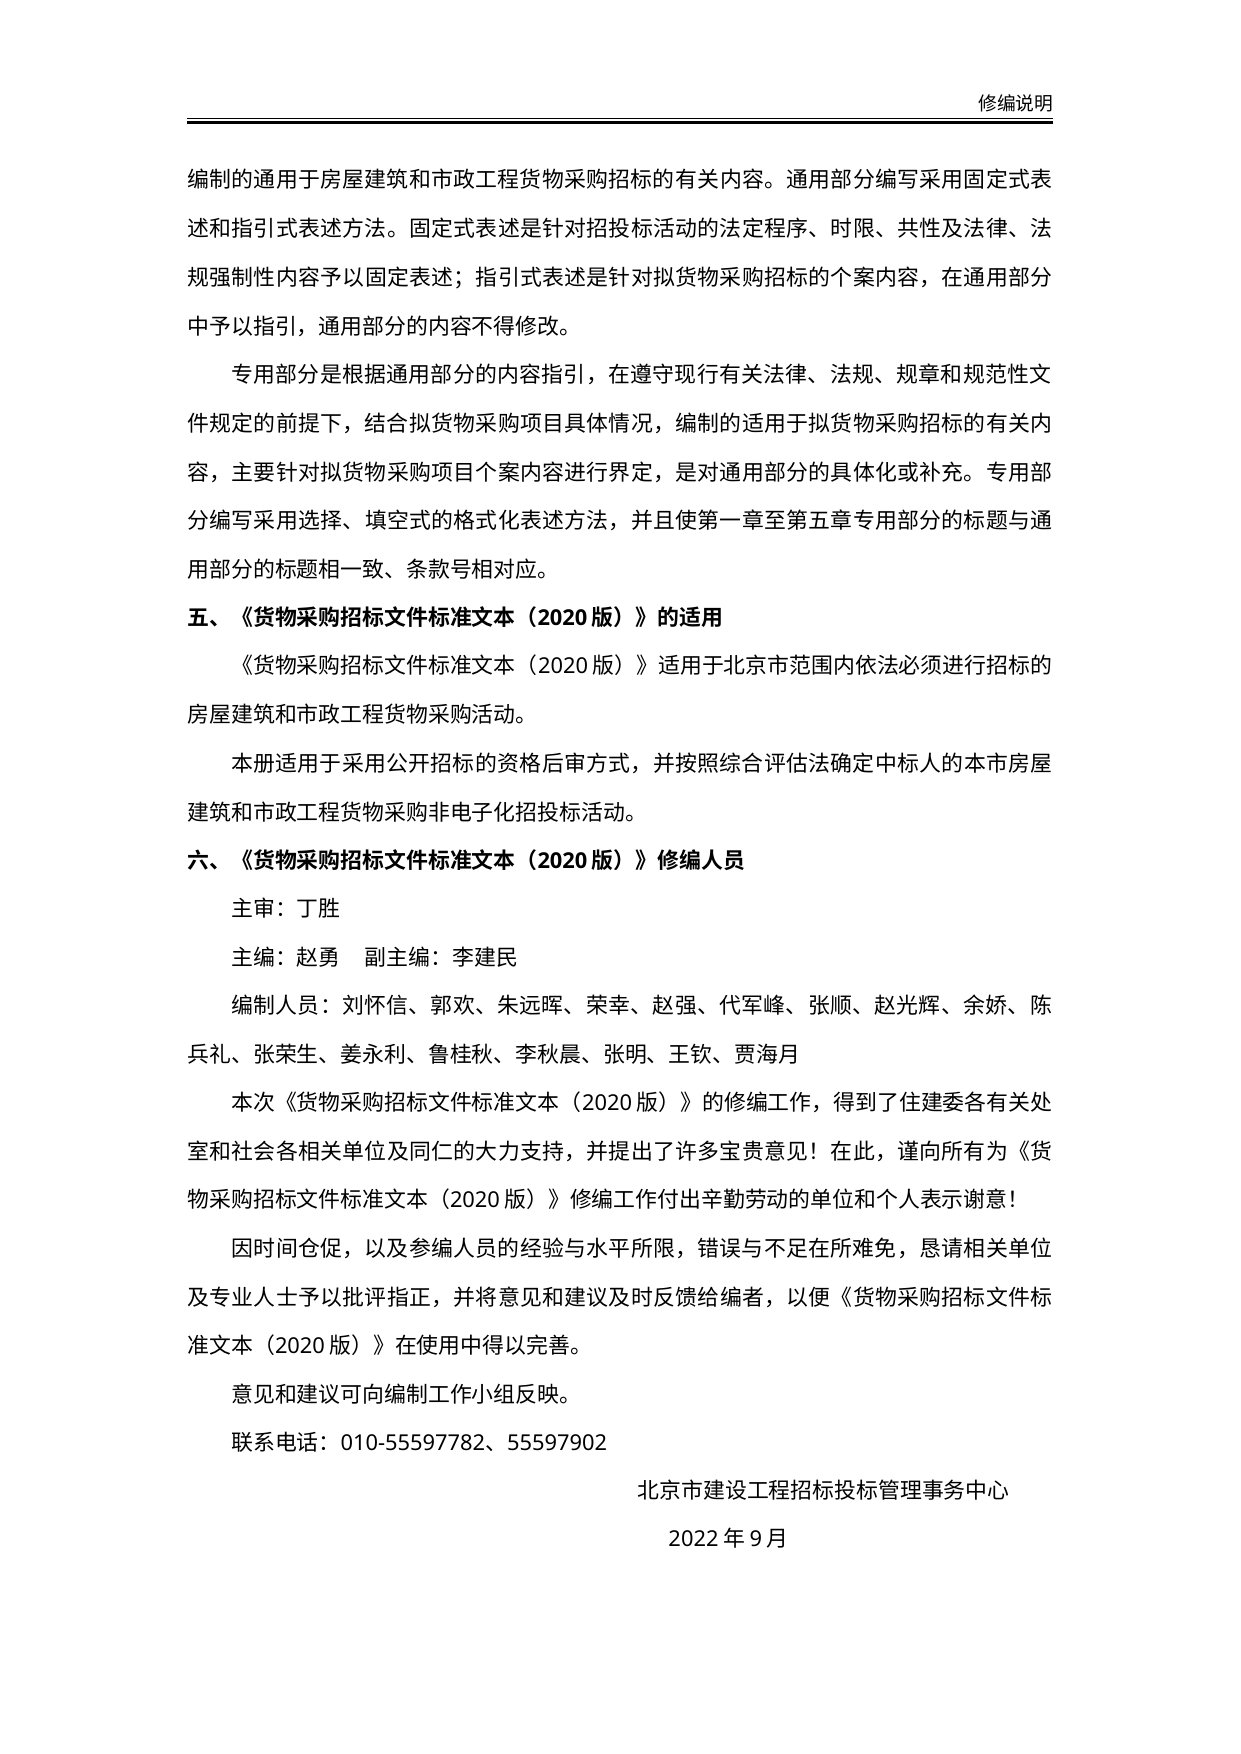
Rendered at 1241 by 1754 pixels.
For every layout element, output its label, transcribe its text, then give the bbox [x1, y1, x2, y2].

text 因时间仓促，以及参编人员的经验与水平所限，错误与不足在所难免，恳请相关单位及专业人士予以批评指正，并将意见和建议及时反馈给编者，以便《货物采购招标文件标准文本（2020版）》在使用中得以完善。 [187, 1230, 1053, 1360]
text 五、《货物采购招标文件标准文本（2020版）》的适用 [187, 600, 1053, 632]
text 专用部分是根据通用部分的内容指引，在遵守现行有关法律、法规、规章和规范性文件规定的前提下，结合拟货物采购项目具体情况，编制的适用于拟货物采购招标的有关内容，主要针对拟货物采购项目个案内容进行界定，是对通用部分的具体化或补充。专用部分编写采用选择、填空式的格式化表述方法，并且使第一章至第五章专用部分的标题与通用部分的标题相一致、条款号相对应。 [187, 357, 1053, 584]
text 联系电话：010-55597782、55597902 [187, 1424, 1053, 1457]
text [187, 162, 1053, 341]
text 主编：赵勇 副主编：李建民 [187, 939, 1053, 972]
text 本次《货物采购招标文件标准文本（2020版）》的修编工作，得到了住建委各有关处室和社会各相关单位及同仁的大力支持，并提出了许多宝贵意见！在此，谨向所有为《货物采购招标文件标准文本（2020版）》修编工作付出辛勤劳动的单位和个人表示谢意！ [187, 1084, 1053, 1214]
text 本册适用于采用公开招标的资格后审方式，并按照综合评估法确定中标人的本市房屋建筑和市政工程货物采购非电子化招投标活动。 [187, 745, 1053, 827]
text 2022年9月 [187, 1521, 1053, 1554]
text 《货物采购招标文件标准文本（2020版）》适用于北京市范围内依法必须进行招标的房屋建筑和市政工程货物采购活动。 [187, 648, 1053, 729]
text 主审：丁胜 [187, 891, 1053, 923]
text 北京市建设工程招标投标管理事务中心 [187, 1473, 1009, 1505]
text 六、《货物采购招标文件标准文本（2020版）》修编人员 [187, 842, 1053, 875]
text 编制人员：刘怀信、郭欢、朱远晖、荣幸、赵强、代军峰、张顺、赵光辉、余娇、陈兵礼、张荣生、姜永利、鲁桂秋、李秋晨、张明、王钦、贾海月 [187, 987, 1053, 1069]
text 意见和建议可向编制工作小组反映。 [187, 1376, 1053, 1409]
